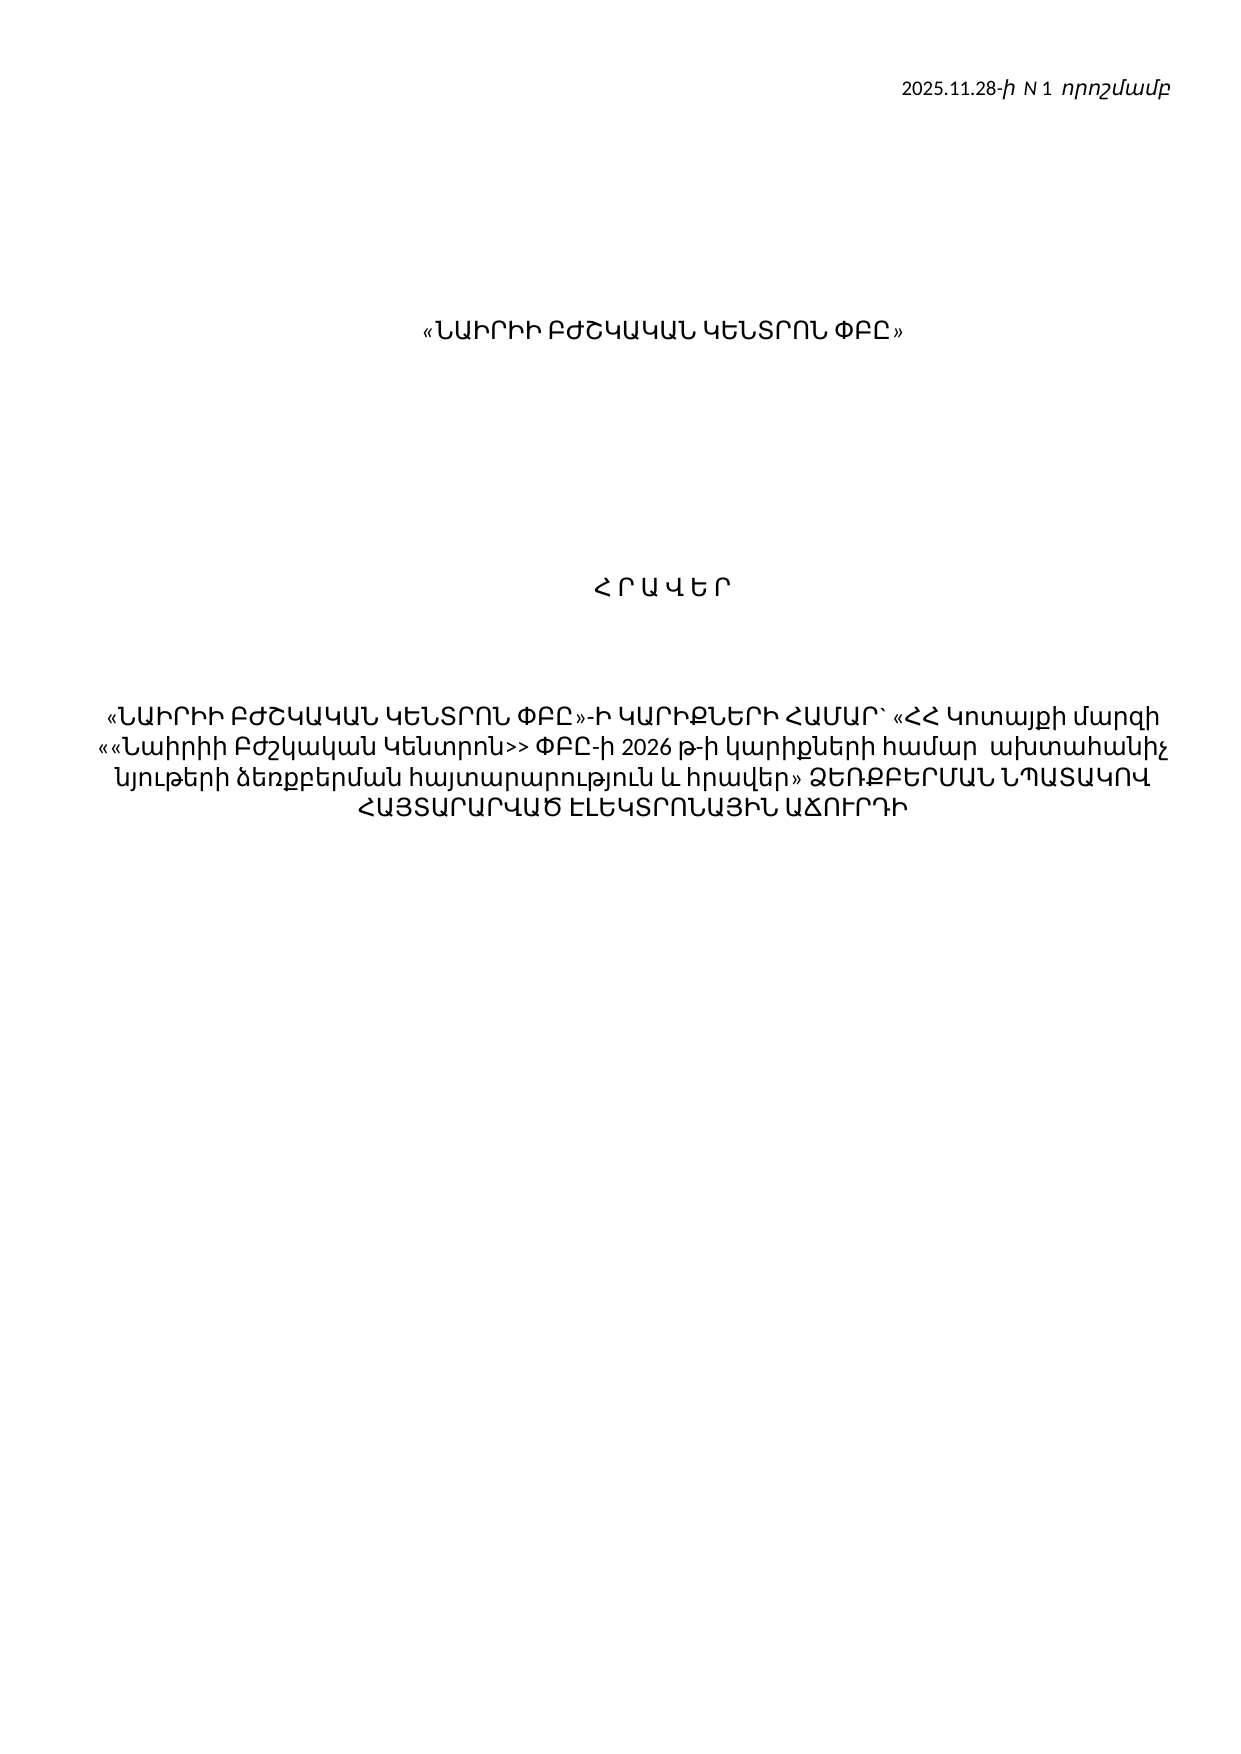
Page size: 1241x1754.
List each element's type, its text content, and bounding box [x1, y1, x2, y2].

text « ՆԱԻՐԻԻ ԲԺՇԿԱԿԱՆ ԿԵՆՏՐՈՆ ՓԲԸ» [94, 316, 1172, 346]
text 2025.11.28 -ի N 1 որոշմամբ [94, 75, 1171, 100]
text Հ Ր Ա Վ Ե Ր [94, 572, 1172, 602]
text «ՆԱԻՐԻԻ ԲԺՇԿԱԿԱՆ ԿԵՆՏՐՈՆ ՓԲԸ»-Ի ԿԱՐԻՔՆԵՐԻ ՀԱՄԱՐ` «ՀՀ Կոտայքի մարզի ««Նաիրիի Բժշկական Կենտրոն>> ՓԲԸ-ի 2026 թ-ի կարիքների համար ախտահանիչ նյութերի ձեռքբերման հայտարարություն և հրավեր» ՁԵՌՔԲԵՐՄԱՆ ՆՊԱՏԱԿՈՎ ՀԱՅՏԱՐԱՐՎԱԾ ԷԼԵԿՏՐՈՆԱՅԻՆ ԱՃՈՒՐԴԻ [94, 701, 1172, 823]
